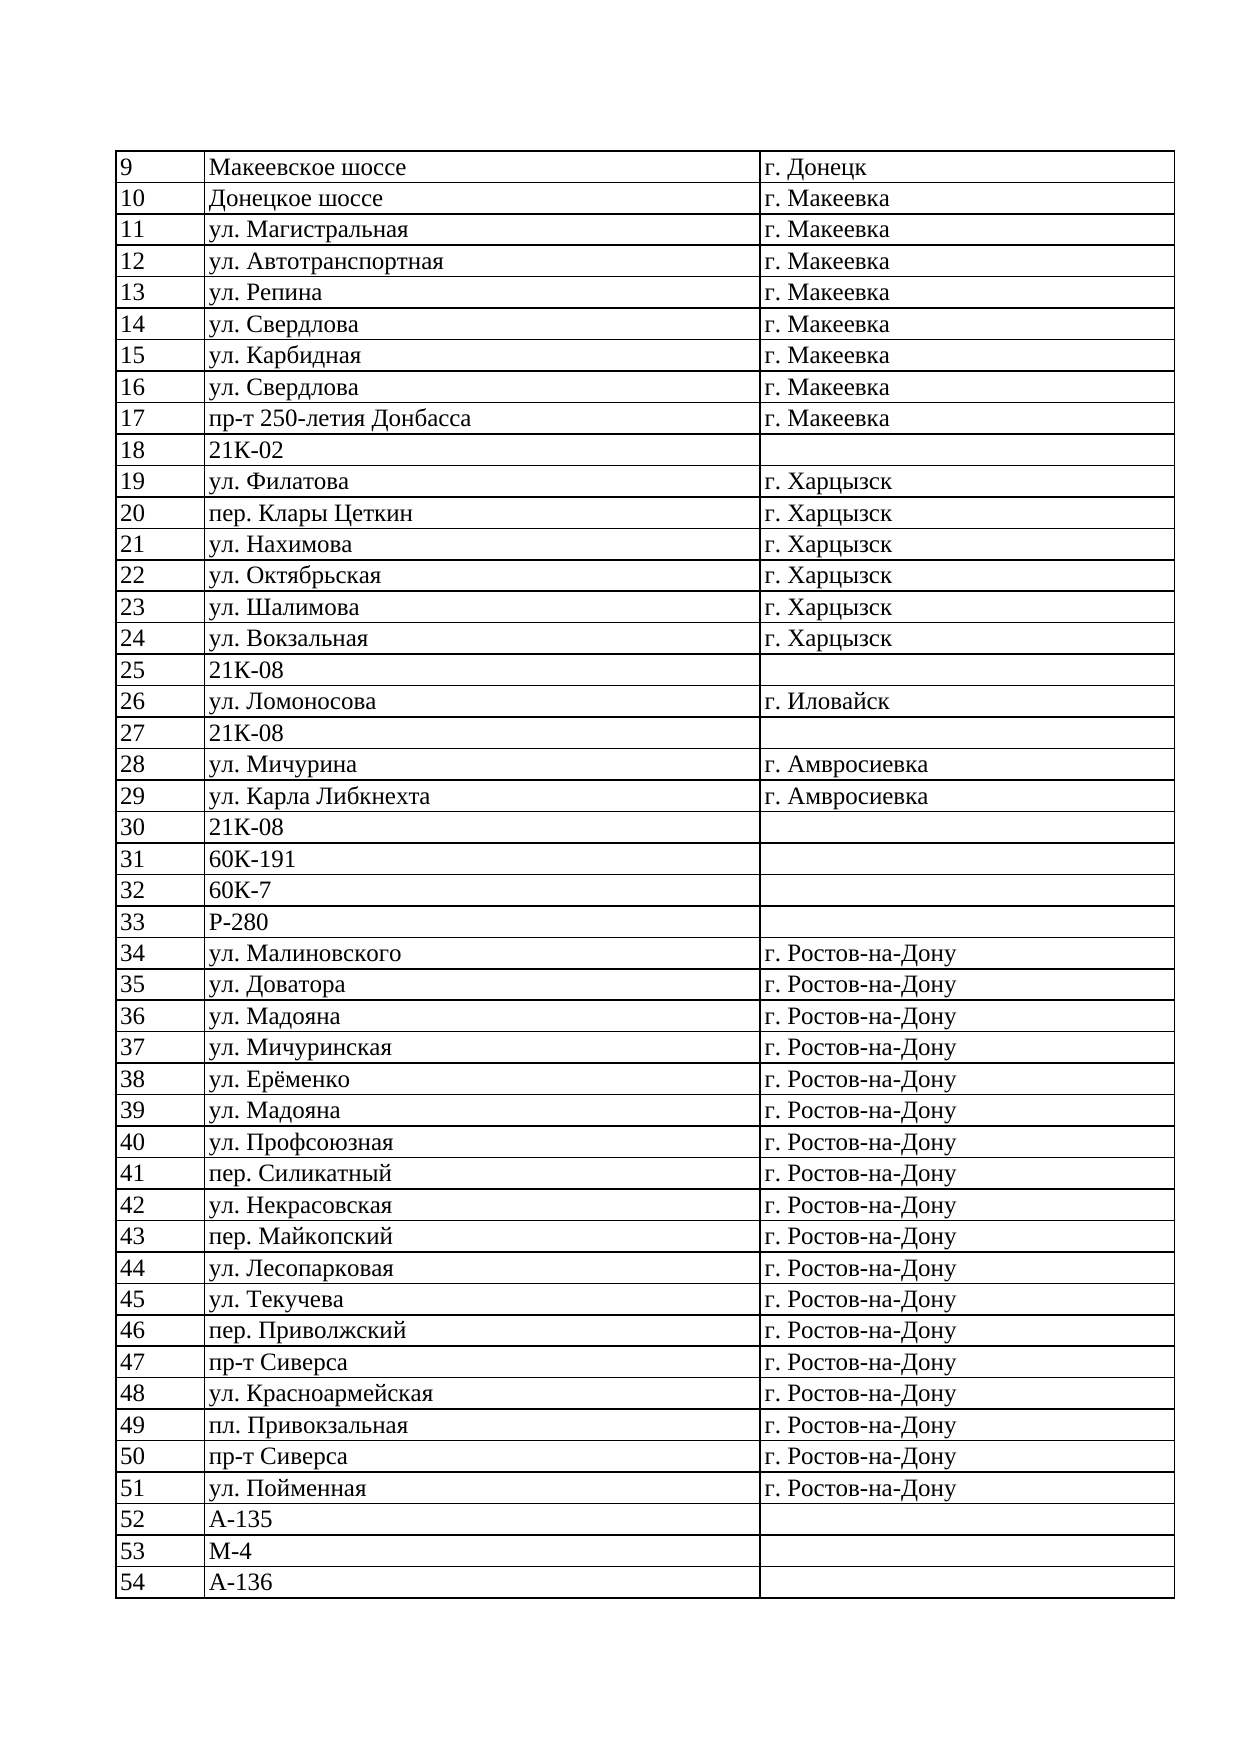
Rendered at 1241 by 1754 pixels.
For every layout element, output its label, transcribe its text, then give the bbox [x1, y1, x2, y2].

table_cell г. Харцызск [761, 529, 1174, 559]
table_cell 12 [117, 246, 204, 276]
table_cell 51 [117, 1473, 204, 1503]
table_cell 13 [117, 277, 204, 307]
table_cell 60К-191 [205, 844, 759, 873]
table_cell 21К-08 [205, 655, 759, 685]
table_cell г. Макеевка [761, 309, 1174, 339]
table_cell ул. Автотранспортная [205, 246, 759, 276]
table_cell ул. Вокзальная [205, 623, 759, 653]
table_cell 34 [117, 938, 204, 968]
table_cell ул. Мичурина [205, 749, 759, 779]
table_cell [761, 1504, 1174, 1534]
table_cell ул. Лесопарковая [205, 1253, 759, 1282]
table_cell 17 [117, 403, 204, 433]
table_cell г. Ростов-на-Дону [761, 1064, 1174, 1094]
table_cell г. Ростов-на-Дону [761, 1158, 1174, 1188]
table_cell Донецкое шоссе [205, 183, 759, 213]
table_cell г. Харцызск [761, 592, 1174, 622]
table_cell 21К-08 [205, 718, 759, 748]
table_cell г. Ростов-на-Дону [761, 1253, 1174, 1282]
table_cell ул. Красноармейская [205, 1378, 759, 1408]
table_cell 18 [117, 435, 204, 464]
table_cell 14 [117, 309, 204, 339]
table_cell пер. Силикатный [205, 1158, 759, 1188]
table_cell г. Ростов-на-Дону [761, 1347, 1174, 1377]
table_cell ул. Некрасовская [205, 1190, 759, 1219]
table_cell г. Донецк [761, 152, 1174, 181]
table_cell ул. Карбидная [205, 340, 759, 370]
table_cell ул. Малиновского [205, 938, 759, 968]
table_cell 32 [117, 875, 204, 905]
table_cell г. Макеевка [761, 183, 1174, 213]
table_cell А-135 [205, 1504, 759, 1534]
table_cell г. Ростов-на-Дону [761, 1473, 1174, 1503]
table_cell ул. Профсоюзная [205, 1127, 759, 1157]
table_cell ул. Мадояна [205, 1001, 759, 1031]
table_cell г. Макеевка [761, 215, 1174, 244]
table_cell 20 [117, 498, 204, 527]
table_cell г. Харцызск [761, 561, 1174, 590]
table_cell ул. Свердлова [205, 309, 759, 339]
table_cell ул. Свердлова [205, 372, 759, 402]
table_cell г. Ростов-на-Дону [761, 1190, 1174, 1219]
table_cell г. Ростов-на-Дону [761, 1378, 1174, 1408]
table_cell г. Макеевка [761, 372, 1174, 402]
table_cell ул. Октябрьская [205, 561, 759, 590]
table_cell 28 [117, 749, 204, 779]
table_cell 50 [117, 1441, 204, 1471]
table_cell г. Иловайск [761, 686, 1174, 716]
table_cell 35 [117, 970, 204, 999]
table_cell 21 [117, 529, 204, 559]
table_cell пл. Привокзальная [205, 1410, 759, 1440]
table_cell 22 [117, 561, 204, 590]
table_cell г. Ростов-на-Дону [761, 938, 1174, 968]
table_cell 31 [117, 844, 204, 873]
table_cell 33 [117, 907, 204, 936]
table_cell ул. Карла Либкнехта [205, 781, 759, 811]
table_cell г. Амвросиевка [761, 781, 1174, 811]
table_cell г. Ростов-на-Дону [761, 1316, 1174, 1345]
table_cell пер. Клары Цеткин [205, 498, 759, 527]
table_cell 53 [117, 1536, 204, 1566]
table_cell ул. Мичуринская [205, 1032, 759, 1062]
table_cell [761, 655, 1174, 685]
table_cell г. Ростов-на-Дону [761, 1032, 1174, 1062]
table_cell [761, 907, 1174, 936]
table_cell 16 [117, 372, 204, 402]
table_cell [761, 812, 1174, 842]
table_cell ул. Ерёменко [205, 1064, 759, 1094]
table_cell г. Ростов-на-Дону [761, 1221, 1174, 1251]
table_cell 45 [117, 1284, 204, 1314]
table_cell г. Харцызск [761, 623, 1174, 653]
table_cell [761, 435, 1174, 464]
table_cell 25 [117, 655, 204, 685]
table_cell [761, 1536, 1174, 1566]
table_cell ул. Доватора [205, 970, 759, 999]
table_cell Р-280 [205, 907, 759, 936]
table_cell г. Ростов-на-Дону [761, 1441, 1174, 1471]
table_cell пер. Майкопский [205, 1221, 759, 1251]
table_cell г. Ростов-на-Дону [761, 1001, 1174, 1031]
table_cell 38 [117, 1064, 204, 1094]
table_cell 37 [117, 1032, 204, 1062]
table_cell [761, 844, 1174, 873]
table_cell 47 [117, 1347, 204, 1377]
table_cell 26 [117, 686, 204, 716]
table_cell 43 [117, 1221, 204, 1251]
table_cell 23 [117, 592, 204, 622]
table_cell 24 [117, 623, 204, 653]
table_cell М-4 [205, 1536, 759, 1566]
table_cell 29 [117, 781, 204, 811]
table_cell г. Ростов-на-Дону [761, 970, 1174, 999]
table_cell ул. Шалимова [205, 592, 759, 622]
table_cell г. Ростов-на-Дону [761, 1095, 1174, 1125]
table_cell 11 [117, 215, 204, 244]
table_cell [761, 1567, 1174, 1597]
table_cell [761, 875, 1174, 905]
table_cell ул. Мадояна [205, 1095, 759, 1125]
table_cell 40 [117, 1127, 204, 1157]
table_cell [761, 718, 1174, 748]
table_cell г. Макеевка [761, 277, 1174, 307]
table_cell 48 [117, 1378, 204, 1408]
table_cell 27 [117, 718, 204, 748]
table_cell А-136 [205, 1567, 759, 1597]
table_cell ул. Ломоносова [205, 686, 759, 716]
table_cell 41 [117, 1158, 204, 1188]
table_cell г. Макеевка [761, 403, 1174, 433]
table_cell 21К-02 [205, 435, 759, 464]
table_cell пер. Приволжский [205, 1316, 759, 1345]
table_cell 54 [117, 1567, 204, 1597]
table_cell пр-т Сиверса [205, 1347, 759, 1377]
table_cell 21К-08 [205, 812, 759, 842]
table_cell ул. Нахимова [205, 529, 759, 559]
table_cell ул. Филатова [205, 466, 759, 496]
table_cell 15 [117, 340, 204, 370]
table_cell г. Харцызск [761, 466, 1174, 496]
table_cell 10 [117, 183, 204, 213]
table_cell пр-т Сиверса [205, 1441, 759, 1471]
table_cell г. Макеевка [761, 340, 1174, 370]
table_cell г. Ростов-на-Дону [761, 1410, 1174, 1440]
table_cell г. Амвросиевка [761, 749, 1174, 779]
table_cell ул. Репина [205, 277, 759, 307]
table_cell 52 [117, 1504, 204, 1534]
table_cell 42 [117, 1190, 204, 1219]
table_cell 60К-7 [205, 875, 759, 905]
table_cell 9 [117, 152, 204, 181]
table_cell 44 [117, 1253, 204, 1282]
table_cell 19 [117, 466, 204, 496]
table_cell 36 [117, 1001, 204, 1031]
table_cell ул. Магистральная [205, 215, 759, 244]
table_cell Макеевское шоссе [205, 152, 759, 181]
table_cell ул. Пойменная [205, 1473, 759, 1503]
table_cell г. Ростов-на-Дону [761, 1127, 1174, 1157]
table_cell 39 [117, 1095, 204, 1125]
table_cell г. Харцызск [761, 498, 1174, 527]
table_cell ул. Текучева [205, 1284, 759, 1314]
table_cell 49 [117, 1410, 204, 1440]
table_cell г. Ростов-на-Дону [761, 1284, 1174, 1314]
table_cell 30 [117, 812, 204, 842]
table_cell 46 [117, 1316, 204, 1345]
table_cell г. Макеевка [761, 246, 1174, 276]
table_cell пр-т 250-летия Донбасса [205, 403, 759, 433]
